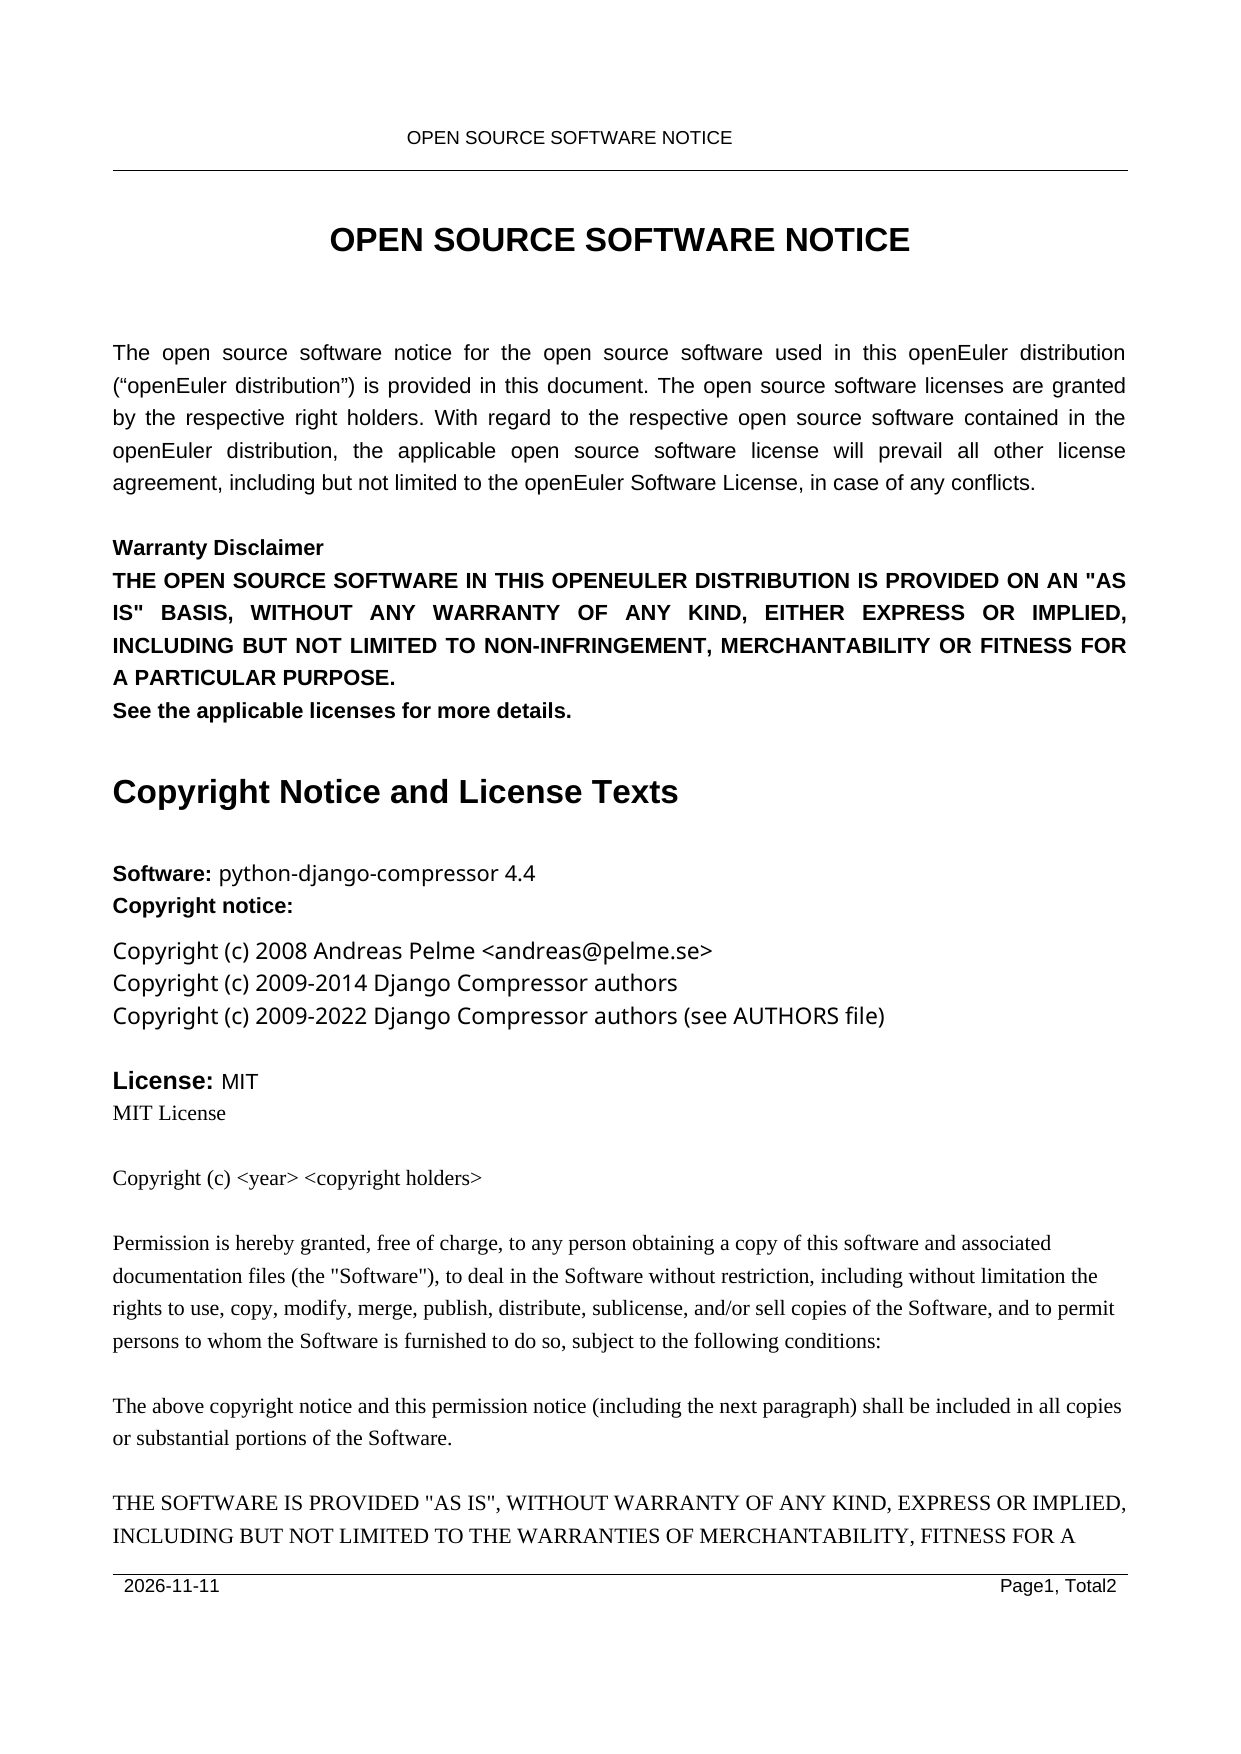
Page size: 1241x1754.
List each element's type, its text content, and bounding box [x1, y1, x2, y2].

text OPEN SOURCE SOFTWARE NOTICE [112, 206, 1128, 271]
text Copyright (c) 2008 Andreas Pelme <andreas@pelme.se> Copyright (c) 2009-2014 Django Compressor authors Copyright (c) 2009-2022 Django Compressor authors (see AUTHORS file) [112, 934, 1128, 1064]
text The open source software notice for the open source software used in this openEuler distribution (“openEuler distribution”) is provided in this document. The open source software licenses are granted by the respective right holders. With regard to the respective open source software contained in the openEuler distribution, the applicable open source software license will prevail all other license agreement, including but not limited to the openEuler Software License, in case of any conflicts. [112, 336, 1128, 499]
text THE OPEN SOURCE SOFTWARE IN THIS OPENEULER DISTRIBUTION IS PROVIDED ON AN "AS IS" BASIS, WITHOUT ANY WARRANTY OF ANY KIND, EITHER EXPRESS OR IMPLIED, INCLUDING BUT NOT LIMITED TO NON-INFRINGEMENT, MERCHANTABILITY OR FITNESS FOR A PARTICULAR PURPOSE. See the applicable licenses for more details. [112, 564, 1128, 726]
text Copyright Notice and License Texts [112, 759, 1128, 824]
text Warranty Disclaimer [112, 531, 1128, 564]
text Copyright notice: [112, 889, 1128, 921]
text License: MIT [112, 1064, 1128, 1096]
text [112, 1096, 1128, 1551]
title Software: python-django-compressor 4.4 [112, 856, 1128, 889]
